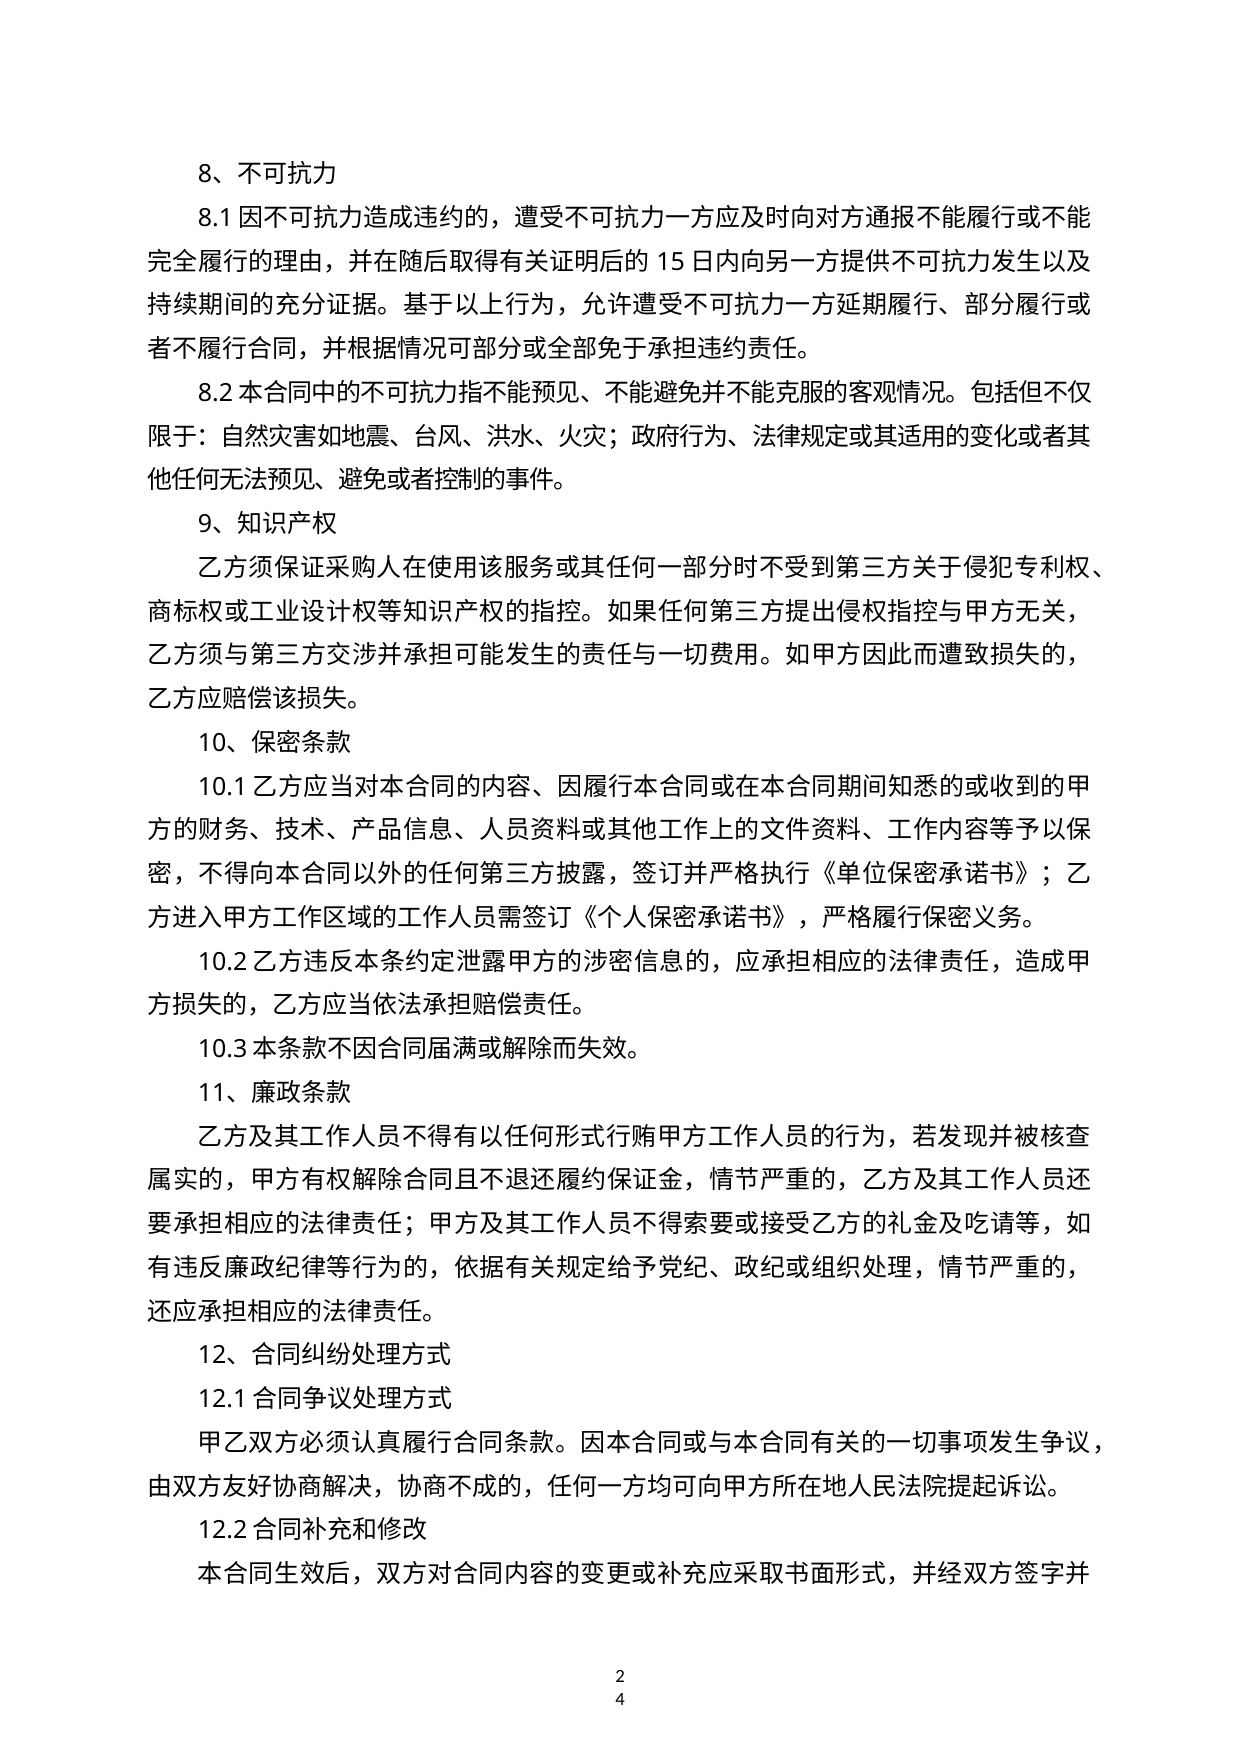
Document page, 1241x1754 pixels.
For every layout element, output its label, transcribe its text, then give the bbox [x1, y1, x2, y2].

text 12.2合同补充和修改 [148, 1504, 1093, 1548]
text 乙方及其工作人员不得有以任何形式行贿甲方工作人员的行为，若发现并被核查属实的，甲方有权解除合同且不退还履约保证金，情节严重的，乙方及其工作人员还要承担相应的法律责任；甲方及其工作人员不得索要或接受乙方的礼金及吃请等，如有违反廉政纪律等行为的，依据有关规定给予党纪、政纪或组织处理，情节严重的，还应承担相应的法律责任。 [148, 1110, 1093, 1329]
text 10、保密条款 [148, 716, 1093, 760]
text 12、合同纠纷处理方式 [148, 1329, 1093, 1373]
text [148, 1548, 1093, 1591]
text 8.2本合同中的不可抗力指不能预见、不能避免并不能克服的客观情况。包括但不仅限于：自然灾害如地震、台风、洪水、火灾；政府行为、法律规定或其适用的变化或者其他任何无法预见、避免或者控制的事件。 [148, 366, 1093, 498]
text 8、不可抗力 [148, 148, 1093, 191]
text 10.2乙方违反本条约定泄露甲方的涉密信息的，应承担相应的法律责任，造成甲方损失的，乙方应当依法承担赔偿责任。 [148, 935, 1093, 1023]
text 9、知识产权 [148, 498, 1093, 541]
text 8.1因不可抗力造成违约的，遭受不可抗力一方应及时向对方通报不能履行或不能完全履行的理由，并在随后取得有关证明后的15日内向另一方提供不可抗力发生以及持续期间的充分证据。基于以上行为，允许遭受不可抗力一方延期履行、部分履行或者不履行合同，并根据情况可部分或全部免于承担违约责任。 [148, 191, 1093, 366]
text 12.1合同争议处理方式 [148, 1373, 1093, 1416]
text 乙方须保证采购人在使用该服务或其任何一部分时不受到第三方关于侵犯专利权、商标权或工业设计权等知识产权的指控。如果任何第三方提出侵权指控与甲方无关，乙方须与第三方交涉并承担可能发生的责任与一切费用。如甲方因此而遭致损失的，乙方应赔偿该损失。 [148, 541, 1093, 716]
text 10.3本条款不因合同届满或解除而失效。 [148, 1023, 1093, 1066]
text 甲乙双方必须认真履行合同条款。因本合同或与本合同有关的一切事项发生争议，由双方友好协商解决，协商不成的，任何一方均可向甲方所在地人民法院提起诉讼。 [148, 1416, 1093, 1504]
text 11、廉政条款 [148, 1066, 1093, 1110]
text 10.1乙方应当对本合同的内容、因履行本合同或在本合同期间知悉的或收到的甲方的财务、技术、产品信息、人员资料或其他工作上的文件资料、工作内容等予以保密，不得向本合同以外的任何第三方披露，签订并严格执行《单位保密承诺书》；乙方进入甲方工作区域的工作人员需签订《个人保密承诺书》，严格履行保密义务。 [148, 760, 1093, 935]
